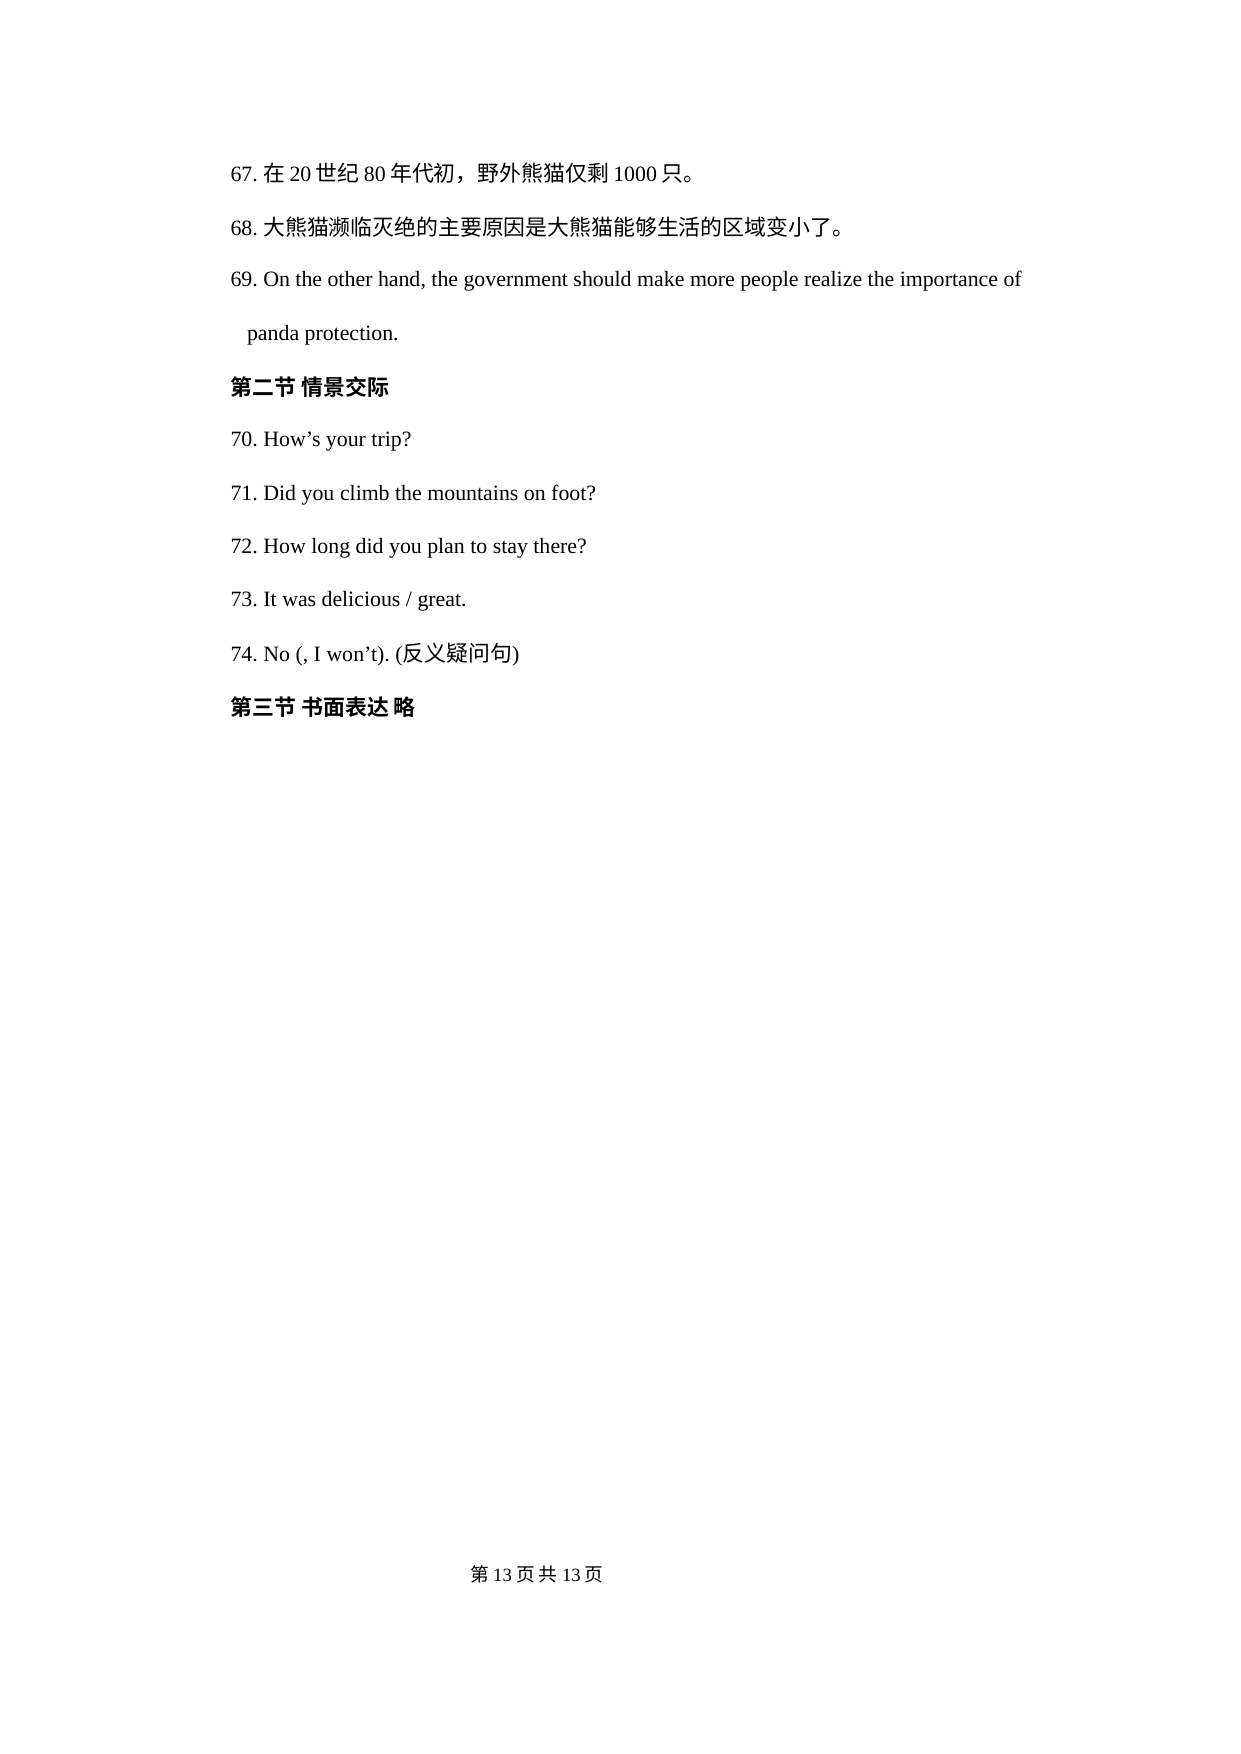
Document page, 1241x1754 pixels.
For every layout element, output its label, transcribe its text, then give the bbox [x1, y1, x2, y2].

text 71. Did you climb the mountains on foot? [187, 476, 1053, 508]
text 67. 在20世纪80年代初，野外熊猫仅剩1000只。 [187, 156, 1053, 188]
text panda protection. [230, 316, 1053, 348]
text 73. It was delicious / great. [187, 583, 1053, 615]
text 第二节 情景交际 [187, 369, 1053, 402]
text 72. How long did you plan to stay there? [187, 529, 1053, 562]
text 70. How’s your trip? [187, 423, 1053, 455]
list On the other hand, the government should make more people realize the importance of [187, 263, 1053, 295]
text 68. 大熊猫濒临灭绝的主要原因是大熊猫能够生活的区域变小了。 [187, 209, 1053, 242]
text 第三节 书面表达 略 [187, 689, 1053, 722]
text 74. No (, I won’t). (反义疑问句) [187, 636, 1053, 668]
